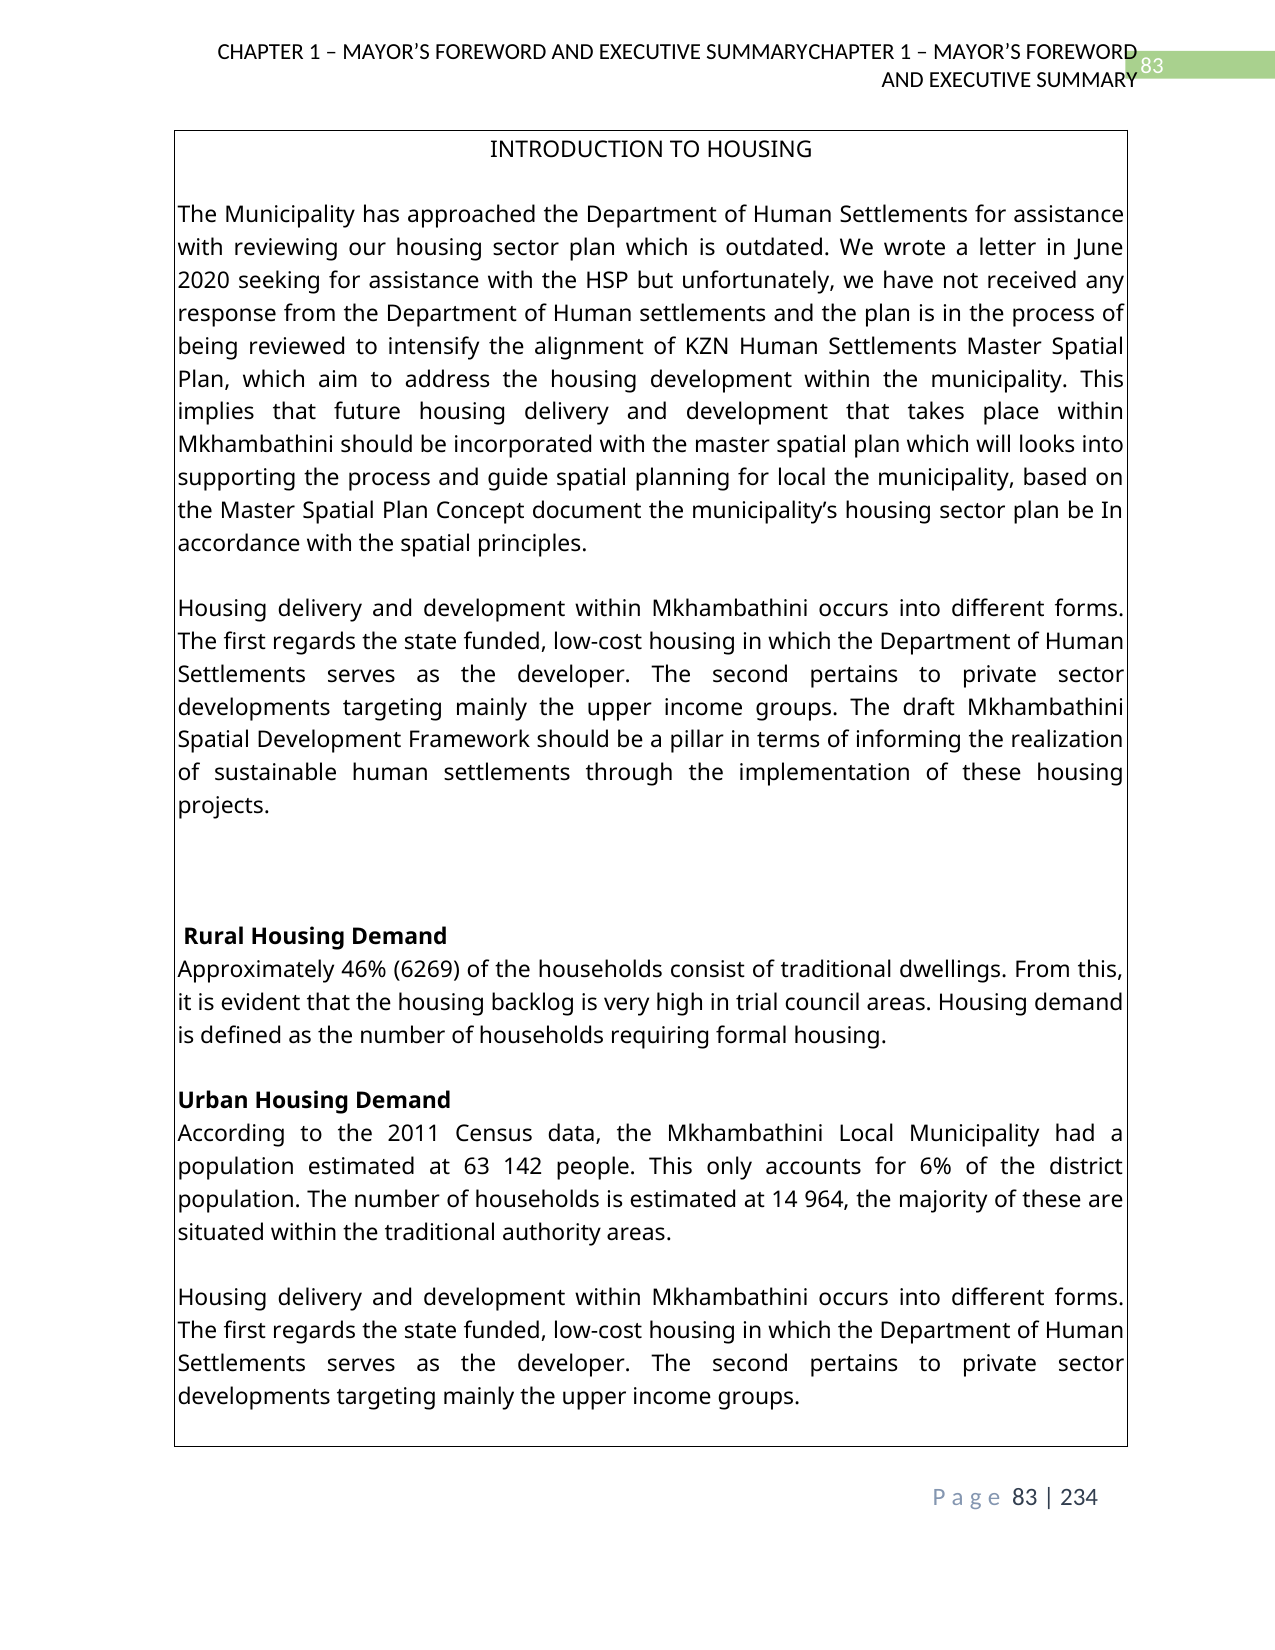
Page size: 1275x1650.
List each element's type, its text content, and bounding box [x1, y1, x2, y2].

text Housing delivery and development within Mkhambathini occurs into different forms. The first regards the state funded, low-cost housing in which the Department of Human Settlements serves as the developer. The second pertains to private sector developments targeting mainly the upper income groups. The draft Mkhambathini Spatial Development Framework should be a pillar in terms of informing the realization of sustainable human settlements through the implementation of these housing projects. [175, 589, 1127, 820]
text Housing delivery and development within Mkhambathini occurs into different forms. The first regards the state funded, low-cost housing in which the Department of Human Settlements serves as the developer. The second pertains to private sector developments targeting mainly the upper income groups. [175, 1278, 1127, 1411]
text Urban Housing Demand [175, 1081, 1127, 1114]
text Rural Housing Demand [175, 917, 1127, 950]
text INTRODUCTION TO HOUSING [175, 131, 1127, 164]
text According to the 2011 Census data, the Mkhambathini Local Municipality had a population estimated at 63 142 people. This only accounts for 6% of the district population. The number of households is estimated at 14 964, the majority of these are situated within the traditional authority areas. [175, 1114, 1127, 1247]
text The Municipality has approached the Department of Human Settlements for assistance with reviewing our housing sector plan which is outdated. We wrote a letter in June 2020 seeking for assistance with the HSP but unfortunately, we have not received any response from the Department of Human settlements and the plan is in the process of being reviewed to intensify the alignment of KZN Human Settlements Master Spatial Plan, which aim to address the housing development within the municipality. This implies that future housing delivery and development that takes place within Mkhambathini should be incorporated with the master spatial plan which will looks into supporting the process and guide spatial planning for local the municipality, based on the Master Spatial Plan Concept document the municipality’s housing sector plan be In accordance with the spatial principles. [175, 195, 1127, 558]
text Approximately 46% (6269) of the households consist of traditional dwellings. From this, it is evident that the housing backlog is very high in trial council areas. Housing demand is defined as the number of households requiring formal housing. [175, 950, 1127, 1050]
